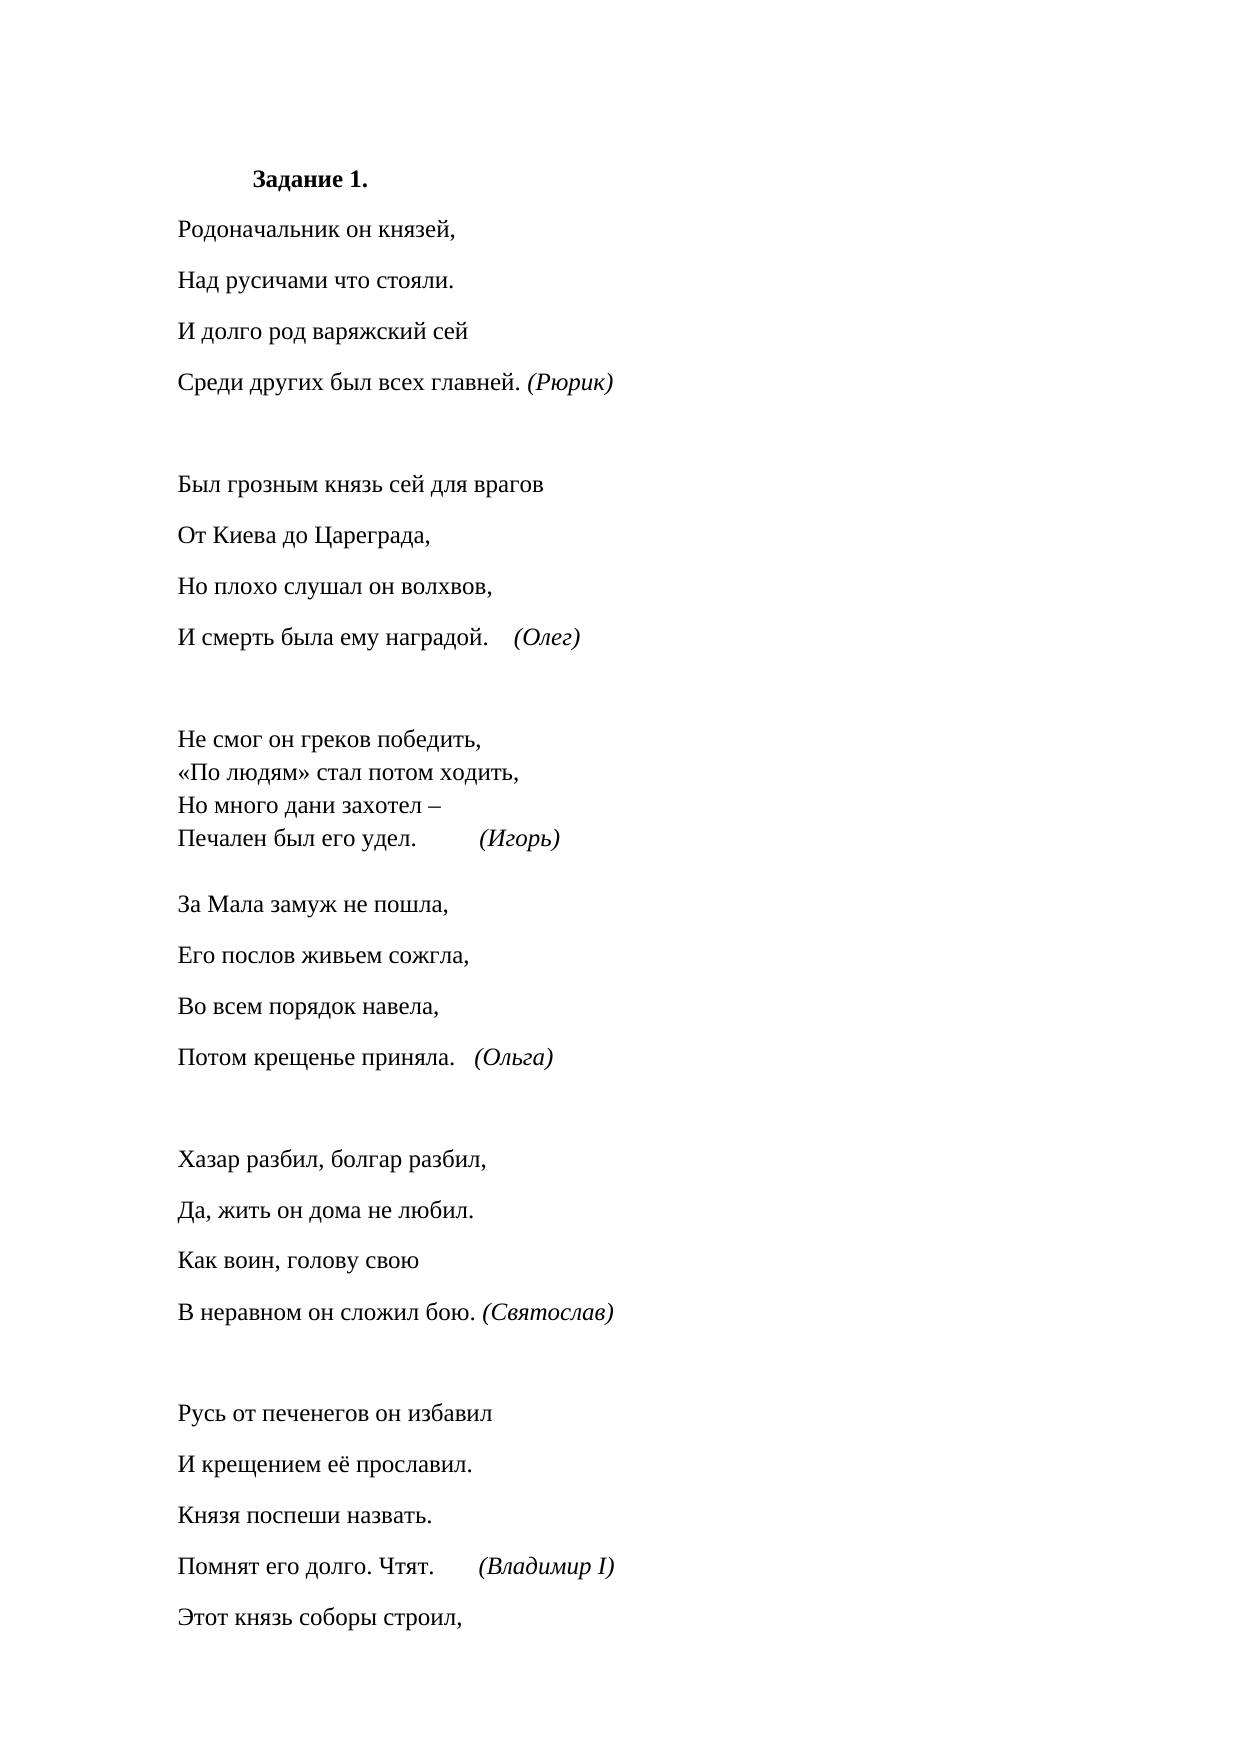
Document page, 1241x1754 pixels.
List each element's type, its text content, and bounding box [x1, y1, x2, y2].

text Князя поспеши назвать. [177, 1500, 1152, 1529]
text Над русичами что стояли. [177, 266, 1152, 294]
text Потом крещенье приняла. (Ольга) [177, 1042, 1152, 1071]
text Русь от печенегов он избавил [177, 1398, 1152, 1427]
text В неравном он сложил бою. (Святослав) [177, 1297, 1152, 1325]
text И долго род варяжский сей [177, 316, 1152, 345]
text И крещением её прославил. [177, 1449, 1152, 1478]
text Печален был его удел. (Игорь) [177, 823, 1152, 852]
text «По людям» стал потом ходить, [177, 757, 1152, 786]
list Задание 1. [252, 164, 1152, 192]
text Этот князь соборы строил, [177, 1602, 1152, 1631]
text Помнят его долго. Чтят. (Владимир I) [177, 1551, 1152, 1580]
text Во всем порядок навела, [177, 991, 1152, 1020]
text За Мала замуж не пошла, [177, 889, 1152, 918]
text Не смог он греков победить, [177, 724, 1152, 753]
text Его послов живьем сожгла, [177, 940, 1152, 969]
text Но много дани захотел – [177, 790, 1152, 819]
text Как воин, голову свою [177, 1246, 1152, 1274]
text Родоначальник он князей, [177, 214, 1152, 243]
text От Киева до Цареграда, [177, 520, 1152, 549]
text Был грозным князь сей для врагов [177, 469, 1152, 498]
text И смерть была ему наградой. (Олег) [177, 622, 1152, 651]
text Среди других был всех главней. (Рюрик) [177, 367, 1152, 396]
text Хазар разбил, болгар разбил, [177, 1144, 1152, 1172]
text Но плохо слушал он волхвов, [177, 571, 1152, 600]
text Да, жить он дома не любил. [177, 1195, 1152, 1223]
